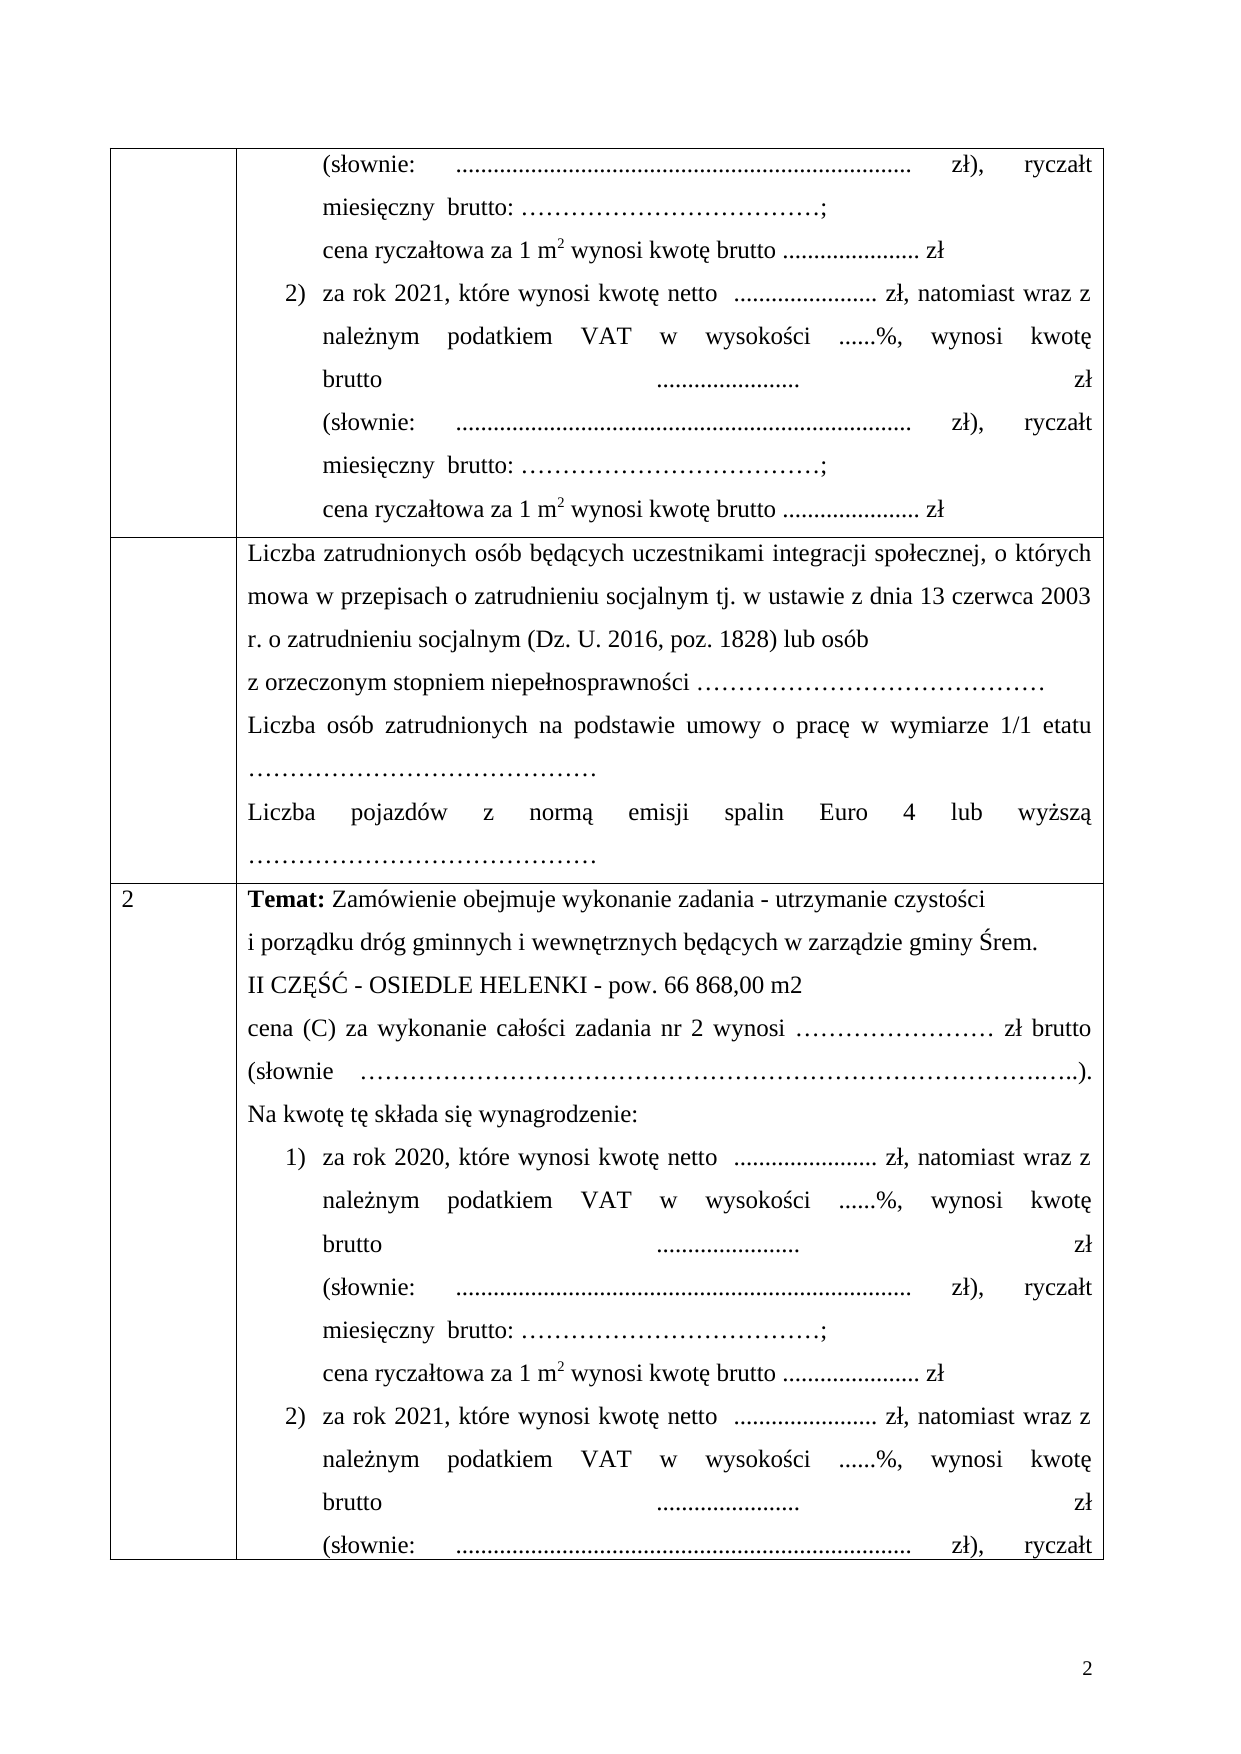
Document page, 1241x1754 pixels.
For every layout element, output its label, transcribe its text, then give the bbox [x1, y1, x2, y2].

table_cell [111, 538, 236, 883]
table_cell 2 [111, 884, 236, 1559]
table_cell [237, 884, 1103, 1559]
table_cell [237, 149, 1103, 537]
table_cell Liczba zatrudnionych osób będących uczestnikami integracji społecznej, o których mowa w przepisach o zatrudnieniu socjalnym tj. w ustawie z dnia 13 czerwca 2003 r. o zatrudnieniu socjalnym (Dz. U. 2016, poz. 1828) lub osób z orzeczonym stopniem niepełnosprawności …………………………………… Liczba osób zatrudnionych na podstawie umowy o pracę w wymiarze 1/1 etatu …………………………………… Liczba pojazdów z normą emisji spalin Euro 4 lub wyższą …………………………………… [237, 538, 1103, 883]
table_cell 1 [111, 149, 236, 537]
